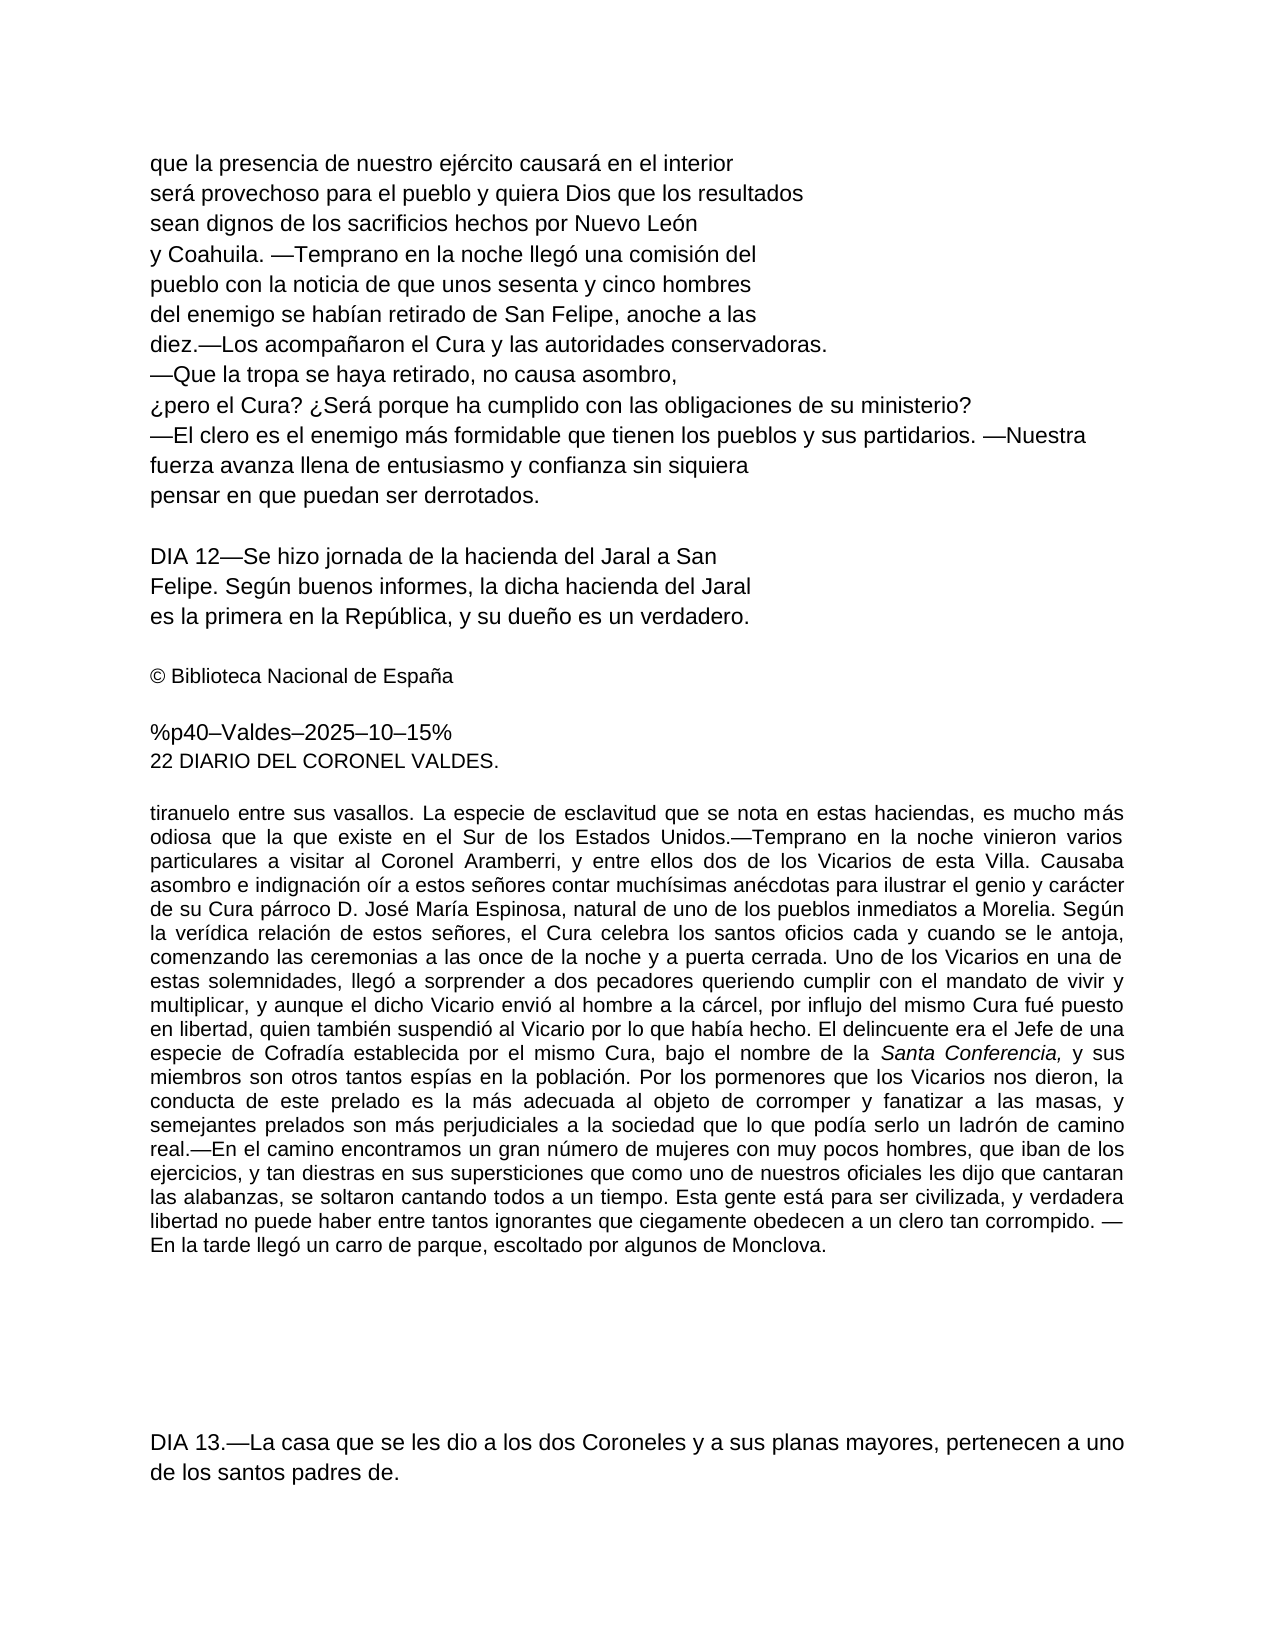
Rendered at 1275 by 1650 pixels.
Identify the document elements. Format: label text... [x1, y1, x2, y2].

text y Coahuila. —Temprano en la noche llegó una comisión del [150, 241, 1125, 267]
text %p40–Valdes–2025–10–15% [150, 718, 1125, 745]
text © Biblioteca Nacional de España [150, 663, 1125, 687]
text diez.—Los acompañaron el Cura y las autoridades conservadoras. [150, 331, 1125, 358]
text será provechoso para el pueblo y quiera Dios que los resultados [150, 180, 1125, 207]
text que la presencia de nuestro ejército causará en el interior [150, 150, 1125, 176]
text es la primera en la República, y su dueño es un verdadero. [150, 603, 1125, 629]
text sean dignos de los sacrificios hechos por Nuevo León [150, 210, 1125, 237]
text —El clero es el enemigo más formidable que tienen los pueblos y sus partidarios. —Nuestra [150, 422, 1125, 448]
text DIA 12—Se hizo jornada de la hacienda del Jaral a San [150, 543, 1125, 569]
text 22 DIARIO DEL CORONEL VALDES. [150, 749, 1125, 773]
text —Que la tropa se haya retirado, no causa asombro, [150, 361, 1125, 388]
text del enemigo se habían retirado de San Felipe, anoche a las [150, 301, 1125, 327]
text DIA 13.—La casa que se les dio a los dos Coroneles y a sus planas mayores, pertenecen a uno de los santos padres de. [150, 1429, 1125, 1485]
text tiranuelo entre sus vasallos. La especie de esclavitud que se nota en estas haciendas, es mucho más odiosa que la que existe en el Sur de los Estados Unidos.—Temprano en la noche vinieron varios particulares a visitar al Coronel Aramberri, y entre ellos dos de los Vicarios de esta Villa. Causaba asombro e indignación oír a estos señores contar muchísimas anécdotas para ilustrar el genio y carácter de su Cura párroco D. José María Espinosa, natural de uno de los pueblos inmediatos a Morelia. Según la verídica relación de estos señores, el Cura celebra los santos oficios cada y cuando se le antoja, comenzando las ceremonias a las once de la noche y a puerta cerrada. Uno de los Vicarios en una de estas solemnidades, llegó a sorprender a dos pecadores queriendo cumplir con el mandato de vivir y multiplicar, y aunque el dicho Vicario envió al hombre a la cárcel, por influjo del mismo Cura fué puesto en libertad, quien también suspendió al Vicario por lo que había hecho. El delincuente era el Jefe de una especie de Cofradía establecida por el mismo Cura, bajo el nombre de la Santa Conferencia, y sus miembros son otros tantos espías en la población. Por los pormenores que los Vicarios nos dieron, la conducta de este prelado es la más adecuada al objeto de corromper y fanatizar a las masas, y semejantes prelados son más perjudiciales a la sociedad que lo que podía serlo un ladrón de camino real.—En el camino encontramos un gran número de mujeres con muy pocos hombres, que iban de los ejercicios, y tan diestras en sus supersticiones que como uno de nuestros oficiales les dijo que cantaran las alabanzas, se soltaron cantando todos a un tiempo. Esta gente está para ser civilizada, y verdadera libertad no puede haber entre tantos ignorantes que ciegamente obedecen a un clero tan corrompido. —En la tarde llegó un carro de parque, escoltado por algunos de Monclova. [150, 801, 1125, 1256]
text pensar en que puedan ser derrotados. [150, 482, 1125, 509]
text ¿pero el Cura? ¿Será porque ha cumplido con las obligaciones de su ministerio? [150, 392, 1125, 418]
text pueblo con la noticia de que unos sesenta y cinco hombres [150, 271, 1125, 297]
text fuerza avanza llena de entusiasmo y confianza sin siquiera [150, 452, 1125, 478]
text Felipe. Según buenos informes, la dicha hacienda del Jaral [150, 573, 1125, 599]
